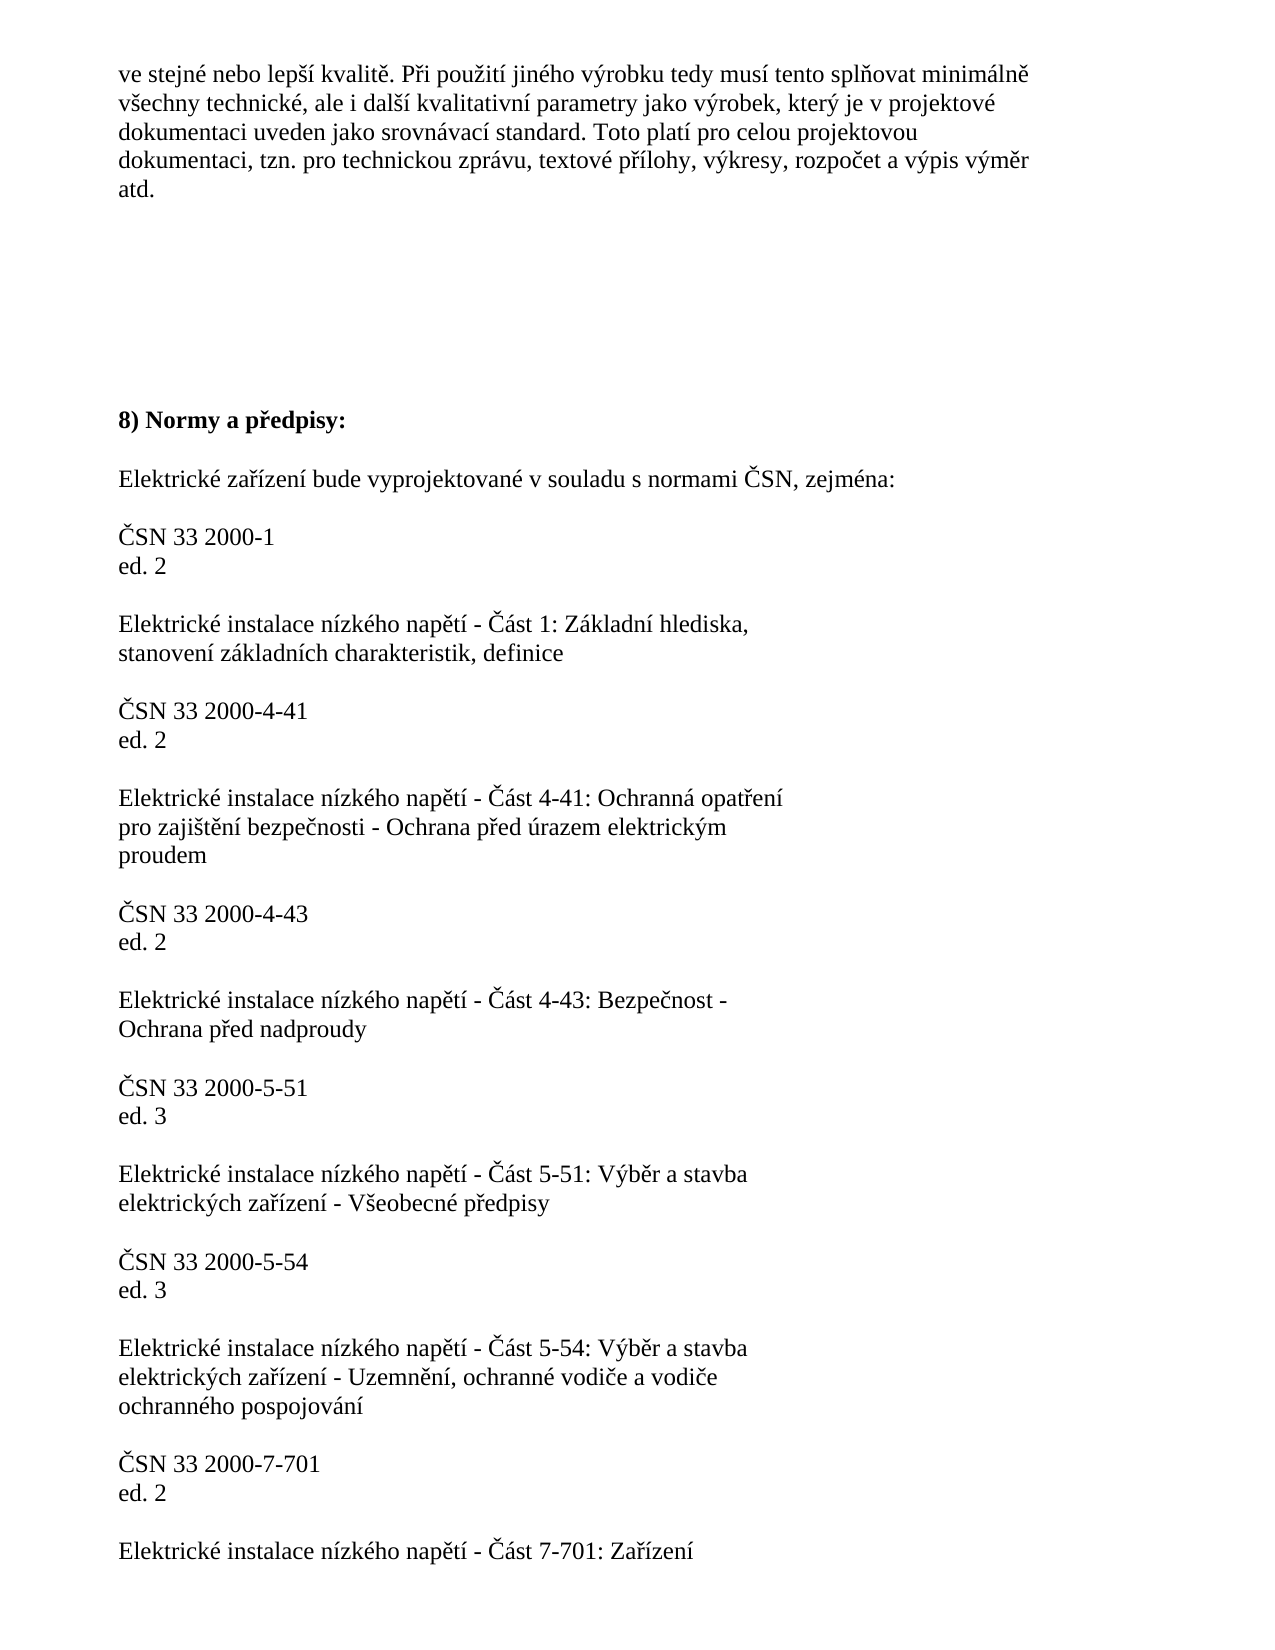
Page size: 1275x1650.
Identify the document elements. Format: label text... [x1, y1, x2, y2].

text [118, 59, 1216, 203]
text ČSN 33 2000-5-54 ed. 3 [118, 1247, 1216, 1304]
text ČSN 33 2000-7-701 ed. 2 [118, 1449, 1216, 1507]
text Elektrické instalace nízkého napětí - Část 1: Základní hlediska, stanovení základních charakteristik, definice [118, 609, 1216, 666]
text ČSN 33 2000-5-51 ed. 3 [118, 1073, 1216, 1130]
text Elektrické instalace nízkého napětí - Část 4-43: Bezpečnost - Ochrana před nadproudy [118, 986, 1216, 1043]
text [118, 1536, 1216, 1565]
text ČSN 33 2000-1 ed. 2 [118, 522, 1216, 579]
text Elektrické zařízení bude vyprojektované v souladu s normami ČSN, zejména: [118, 464, 1216, 492]
text ČSN 33 2000-4-43 ed. 2 [118, 899, 1216, 956]
text Elektrické instalace nízkého napětí - Část 4-41: Ochranná opatření pro zajištění bezpečnosti - Ochrana před úrazem elektrickým proudem [118, 783, 1216, 869]
text ČSN 33 2000-4-41 ed. 2 [118, 696, 1216, 753]
text 8) Normy a předpisy: [118, 406, 1216, 434]
text Elektrické instalace nízkého napětí - Část 5-51: Výběr a stavba elektrických zařízení - Všeobecné předpisy [118, 1159, 1216, 1217]
text Elektrické instalace nízkého napětí - Část 5-54: Výběr a stavba elektrických zařízení - Uzemnění, ochranné vodiče a vodiče ochranného pospojování [118, 1333, 1216, 1420]
